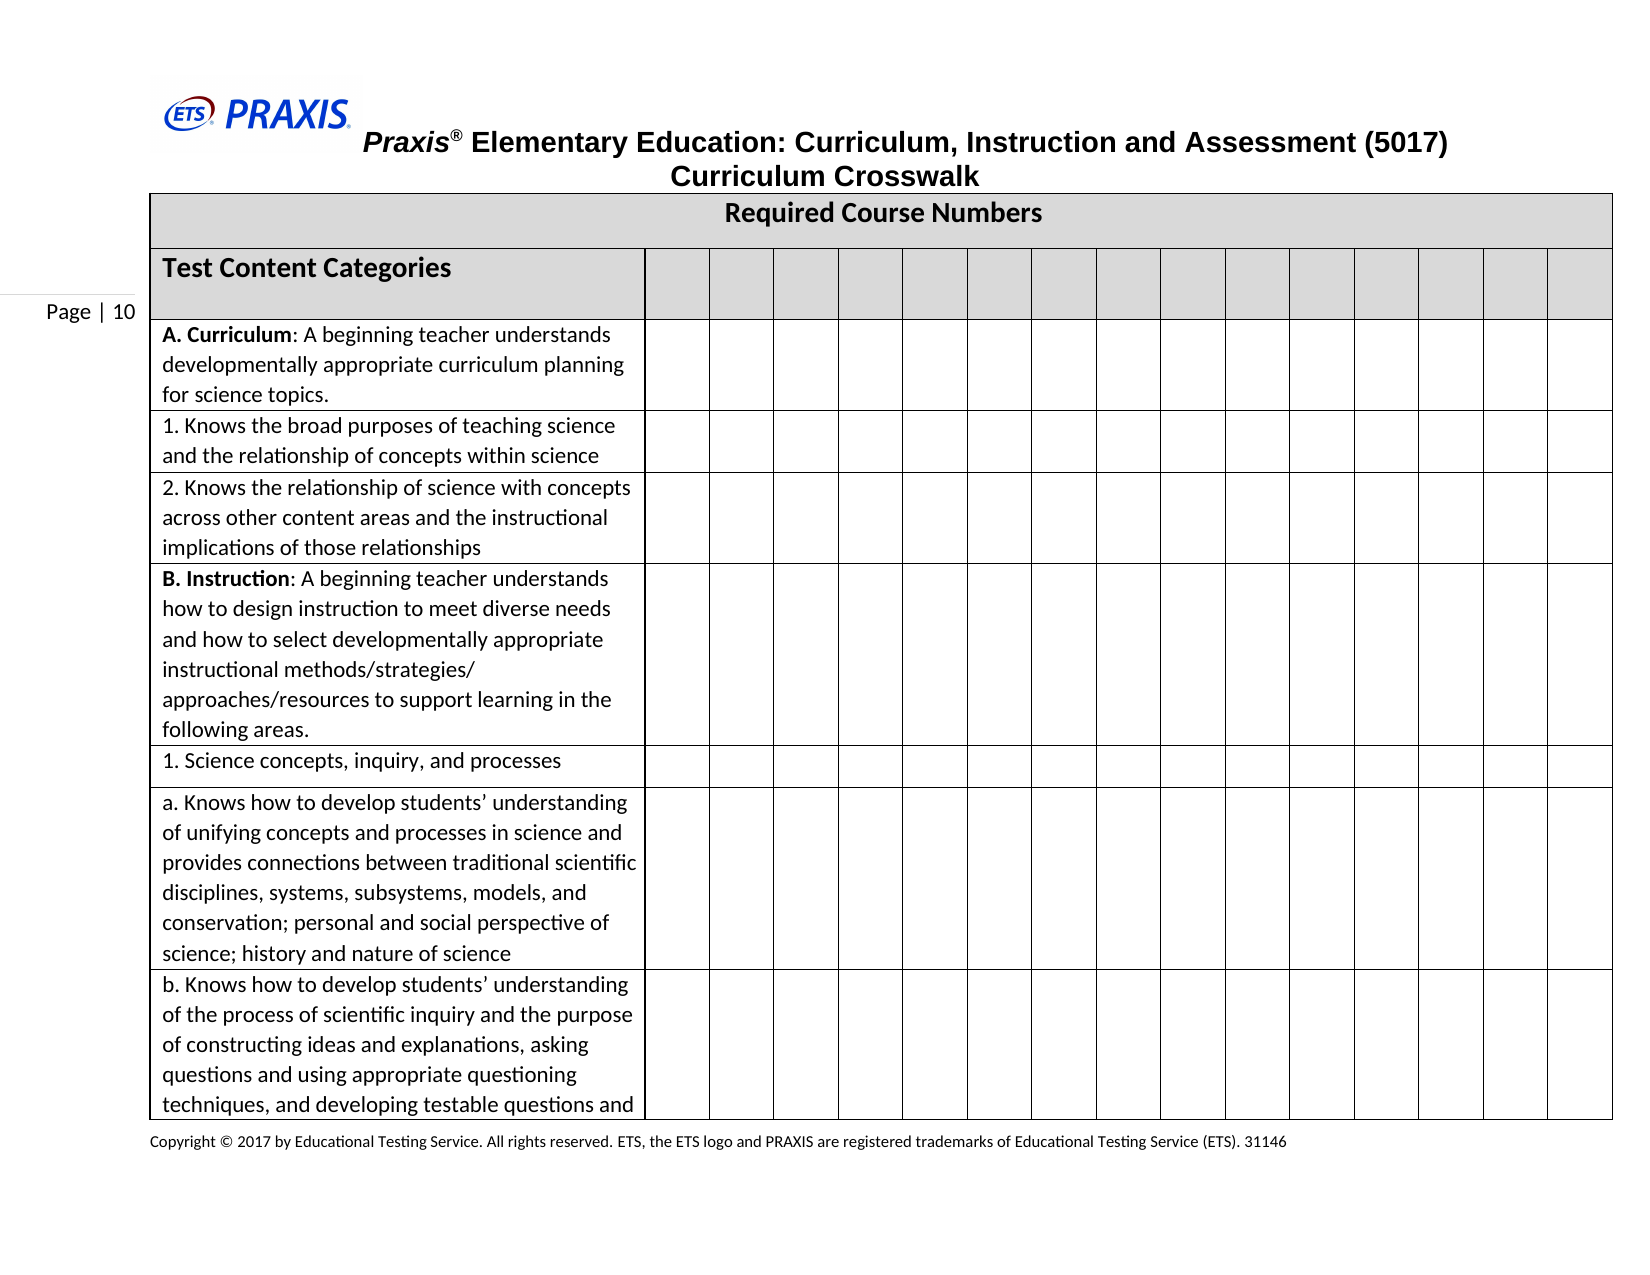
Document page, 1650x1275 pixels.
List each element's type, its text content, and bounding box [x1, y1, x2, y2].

table_cell [1032, 746, 1096, 787]
table_cell [1548, 320, 1612, 410]
table_cell [1226, 411, 1289, 472]
table_cell [1355, 564, 1418, 745]
table_cell [710, 746, 773, 787]
table_cell [1097, 411, 1160, 472]
table_cell [710, 249, 773, 319]
table_cell [1097, 746, 1160, 787]
table_cell [1161, 564, 1225, 745]
table_cell [1484, 320, 1547, 410]
table_cell [710, 473, 773, 563]
table_cell [903, 970, 967, 1119]
table_cell [1032, 970, 1096, 1119]
table_cell [968, 473, 1031, 563]
table_cell [1484, 970, 1547, 1119]
table_cell [1032, 411, 1096, 472]
table_cell [1032, 320, 1096, 410]
table_cell [1161, 473, 1225, 563]
table_cell [1097, 473, 1160, 563]
table_cell [646, 411, 709, 472]
table_cell [1226, 746, 1289, 787]
table_cell [646, 320, 709, 410]
table_cell [1161, 320, 1225, 410]
table_cell A. Curriculum: A beginning teacher understands developmentally appropriate curriculum planning for science topics. [151, 320, 644, 410]
table_cell [1161, 970, 1225, 1119]
table_cell [1226, 970, 1289, 1119]
table_cell [1548, 473, 1612, 563]
table_cell [1226, 473, 1289, 563]
table_cell [903, 320, 967, 410]
table_cell [1355, 249, 1418, 319]
table_cell [1290, 788, 1354, 969]
table_cell [774, 788, 838, 969]
table_cell [1419, 473, 1483, 563]
table_cell [646, 970, 709, 1119]
table_cell [1484, 473, 1547, 563]
table_cell [1419, 411, 1483, 472]
table_cell [903, 411, 967, 472]
table_cell [646, 788, 709, 969]
table_cell [774, 970, 838, 1119]
table_cell [1097, 970, 1160, 1119]
table_cell [1161, 249, 1225, 319]
table_cell [968, 249, 1031, 319]
table_cell [646, 746, 709, 787]
table_cell [1161, 746, 1225, 787]
table_cell [646, 249, 709, 319]
table_cell [1355, 970, 1418, 1119]
table_cell a. Knows how to develop students’ understanding of unifying concepts and processes in science and provides connections between traditional scientific disciplines, systems, subsystems, models, and conservation; personal and social perspective of science; history and nature of science [151, 788, 644, 969]
table_cell [1290, 746, 1354, 787]
table_cell [774, 564, 838, 745]
table_cell [1548, 411, 1612, 472]
table_cell [839, 564, 902, 745]
table_cell [646, 564, 709, 745]
table_cell [903, 473, 967, 563]
table_cell [968, 411, 1031, 472]
table_cell [839, 970, 902, 1119]
table_cell [710, 320, 773, 410]
table_cell [1032, 564, 1096, 745]
table_cell [1419, 249, 1483, 319]
table_cell [774, 249, 838, 319]
table_cell [1355, 473, 1418, 563]
table_cell [1097, 320, 1160, 410]
table_cell [774, 473, 838, 563]
table_cell [1355, 746, 1418, 787]
table_cell [839, 746, 902, 787]
table_cell [774, 411, 838, 472]
table_cell [903, 788, 967, 969]
table_cell [839, 473, 902, 563]
table_cell [1548, 746, 1612, 787]
table_cell [774, 320, 838, 410]
table_cell [1419, 564, 1483, 745]
table_cell [1484, 746, 1547, 787]
table_cell [710, 788, 773, 969]
table_cell [1355, 411, 1418, 472]
table_cell 1. Science concepts, inquiry, and processes [151, 746, 644, 787]
table_cell [1097, 249, 1160, 319]
table_cell [774, 746, 838, 787]
table_cell [1419, 788, 1483, 969]
table_cell [1226, 788, 1289, 969]
table_cell [1290, 473, 1354, 563]
table_cell 1. Knows the broad purposes of teaching science and the relationship of concepts within science [151, 411, 644, 472]
table_cell [1419, 320, 1483, 410]
table_cell [1548, 788, 1612, 969]
table_cell [903, 564, 967, 745]
table_cell [1484, 411, 1547, 472]
table_cell [1419, 746, 1483, 787]
table_cell [1290, 249, 1354, 319]
table_cell [1226, 249, 1289, 319]
table_cell B. Instruction: A beginning teacher understands how to design instruction to meet diverse needs and how to select developmentally appropriate instructional methods/strategies/ approaches/resources to support learning in the following areas. [151, 564, 644, 745]
table_cell [1161, 411, 1225, 472]
table_cell [968, 970, 1031, 1119]
table_cell [710, 564, 773, 745]
table_cell [839, 320, 902, 410]
table_cell [1097, 788, 1160, 969]
table_cell [646, 473, 709, 563]
table_cell [1032, 473, 1096, 563]
table_cell [710, 970, 773, 1119]
table_cell [1290, 320, 1354, 410]
table_cell [839, 788, 902, 969]
table_cell [710, 411, 773, 472]
table_cell [1484, 249, 1547, 319]
table_cell [1484, 788, 1547, 969]
table_cell 2. Knows the relationship of science with concepts across other content areas and the instructional implications of those relationships [151, 473, 644, 563]
table_cell [1419, 970, 1483, 1119]
table_cell [1161, 788, 1225, 969]
table_cell [1548, 970, 1612, 1119]
table_cell [1548, 249, 1612, 319]
table_cell [1032, 249, 1096, 319]
table_cell [839, 411, 902, 472]
table_cell [1355, 320, 1418, 410]
picture [150, 75, 363, 153]
table_cell [968, 320, 1031, 410]
table_cell [1484, 564, 1547, 745]
table_cell [1290, 564, 1354, 745]
table_header Required Course Numbers [151, 194, 1612, 248]
table_cell [1290, 411, 1354, 472]
table_cell [1290, 970, 1354, 1119]
table_cell [903, 746, 967, 787]
table_cell Test Content Categories [151, 249, 644, 319]
table_cell [903, 249, 967, 319]
table_cell [968, 788, 1031, 969]
table_cell [1548, 564, 1612, 745]
table_cell [839, 249, 902, 319]
table_cell [968, 564, 1031, 745]
table_cell [968, 746, 1031, 787]
table_cell [1032, 788, 1096, 969]
table_cell [1355, 788, 1418, 969]
table_cell [1097, 564, 1160, 745]
table_cell [1226, 320, 1289, 410]
table_cell [1226, 564, 1289, 745]
